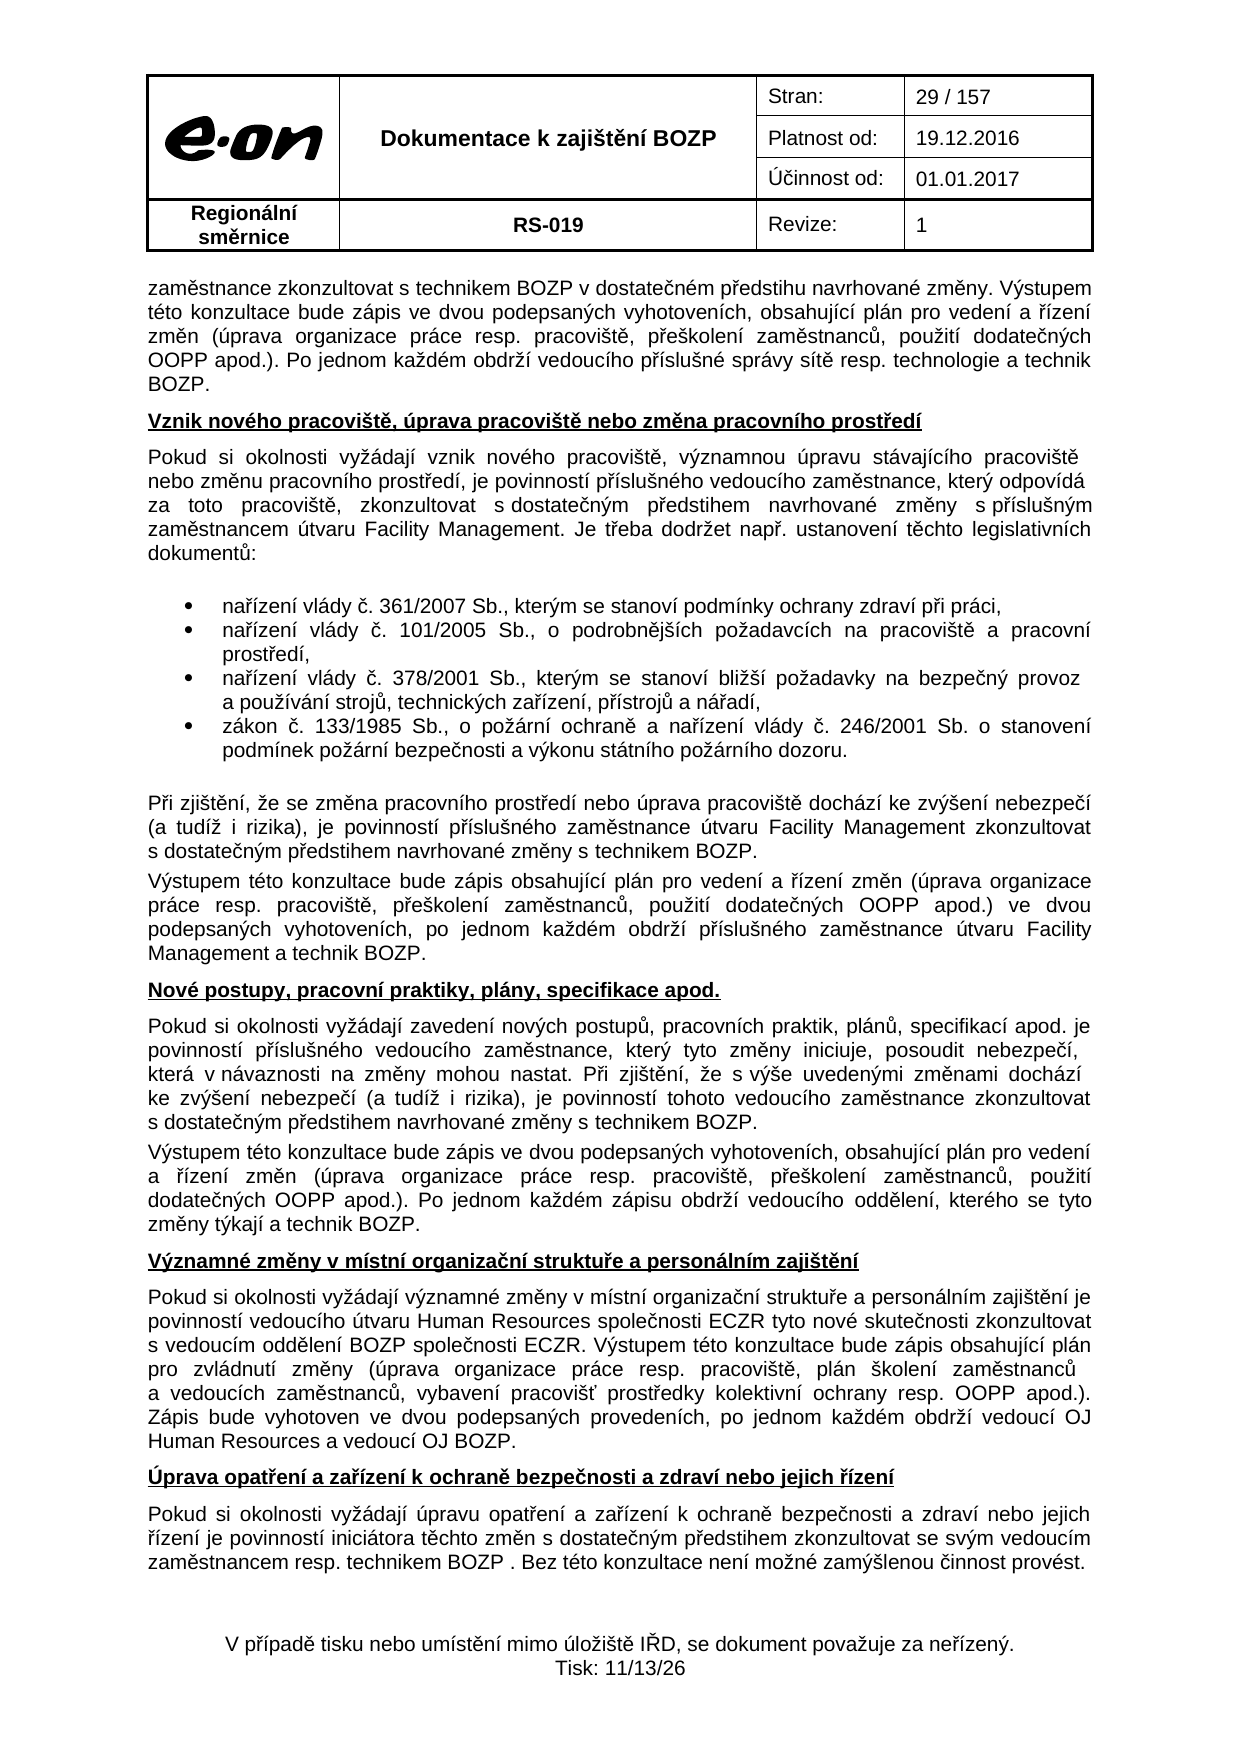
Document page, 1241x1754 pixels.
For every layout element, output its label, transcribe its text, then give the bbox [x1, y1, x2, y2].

list nařízení vlády č. 378/2001 Sb., kterým se stanoví bližší požadavky na bezpečný provoz a používání strojů, technických zařízení, přístrojů a nářadí, [185, 666, 1092, 714]
list nařízení vlády č. 361/2007 Sb., kterým se stanoví podmínky ochrany zdraví při práci, [185, 594, 1092, 618]
text Pokud si okolnosti vyžádají zavedení nových postupů, pracovních praktik, plánů, specifikací apod. je povinností příslušného vedoucího zaměstnance, který tyto změny iniciuje, posoudit nebezpečí, která v návaznosti na změny mohou nastat. Při zjištění, že s výše uvedenými změnami dochází ke zvýšení nebezpečí (a tudíž i rizika), je povinností tohoto vedoucího zaměstnance zkonzultovat s dostatečným předstihem navrhované změny s technikem BOZP. [148, 1014, 1092, 1134]
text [148, 276, 1092, 396]
list nařízení vlády č. 101/2005 Sb., o podrobnějších požadavcích na pracoviště a pracovní prostředí, [185, 618, 1092, 666]
title Významné změny v místní organizační struktuře a personálním zajištění [148, 1248, 1092, 1272]
text Výstupem této konzultace bude zápis obsahující plán pro vedení a řízení změn (úprava organizace práce resp. pracoviště, přeškolení zaměstnanců, použití dodatečných OOPP apod.) ve dvou podepsaných vyhotoveních, po jednom každém obdrží příslušného zaměstnance útvaru Facility Management a technik BOZP. [148, 869, 1092, 965]
list zákon č. 133/1985 Sb., o požární ochraně a nařízení vlády č. 246/2001 Sb. o stanovení podmínek požární bezpečnosti a výkonu státního požárního dozoru. [185, 714, 1092, 762]
text Výstupem této konzultace bude zápis ve dvou podepsaných vyhotoveních, obsahující plán pro vedení a řízení změn (úprava organizace práce resp. pracoviště, přeškolení zaměstnanců, použití dodatečných OOPP apod.). Po jednom každém zápisu obdrží vedoucího oddělení, kterého se tyto změny týkají a technik BOZP. [148, 1140, 1092, 1236]
title Nové postupy, pracovní praktiky, plány, specifikace apod. [148, 978, 1092, 1002]
text Při zjištění, že se změna pracovního prostředí nebo úprava pracoviště dochází ke zvýšení nebezpečí (a tudíž i rizika), je povinností příslušného zaměstnance útvaru Facility Management zkonzultovat s dostatečným předstihem navrhované změny s technikem BOZP. [148, 791, 1092, 863]
text Pokud si okolnosti vyžádají úpravu opatření a zařízení k ochraně bezpečnosti a zdraví nebo jejich řízení je povinností iniciátora těchto změn s dostatečným předstihem zkonzultovat se svým vedoucím zaměstnancem resp. technikem BOZP . Bez této konzultace není možné zamýšlenou činnost provést. [148, 1502, 1092, 1573]
text Pokud si okolnosti vyžádají významné změny v místní organizační struktuře a personálním zajištění je povinností vedoucího útvaru Human Resources společnosti ECZR tyto nové skutečnosti zkonzultovat s vedoucím oddělení BOZP společnosti ECZR. Výstupem této konzultace bude zápis obsahující plán pro zvládnutí změny (úprava organizace práce resp. pracoviště, plán školení zaměstnanců a vedoucích zaměstnanců, vybavení pracovišť prostředky kolektivní ochrany resp. OOPP apod.). Zápis bude vyhotoven ve dvou podepsaných provedeních, po jednom každém obdrží vedoucí OJ Human Resources a vedoucí OJ BOZP. [148, 1285, 1092, 1453]
text Pokud si okolnosti vyžádají vznik nového pracoviště, významnou úpravu stávajícího pracoviště nebo změnu pracovního prostředí, je povinností příslušného vedoucího zaměstnance, který odpovídá za toto pracoviště, zkonzultovat s dostatečným předstihem navrhované změny s příslušným zaměstnancem útvaru Facility Management. Je třeba dodržet např. ustanovení těchto legislativních dokumentů: [148, 445, 1092, 565]
title Úprava opatření a zařízení k ochraně bezpečnosti a zdraví nebo jejich řízení [148, 1465, 1092, 1489]
title Vznik nového pracoviště, úprava pracoviště nebo změna pracovního prostředí [148, 408, 1092, 432]
